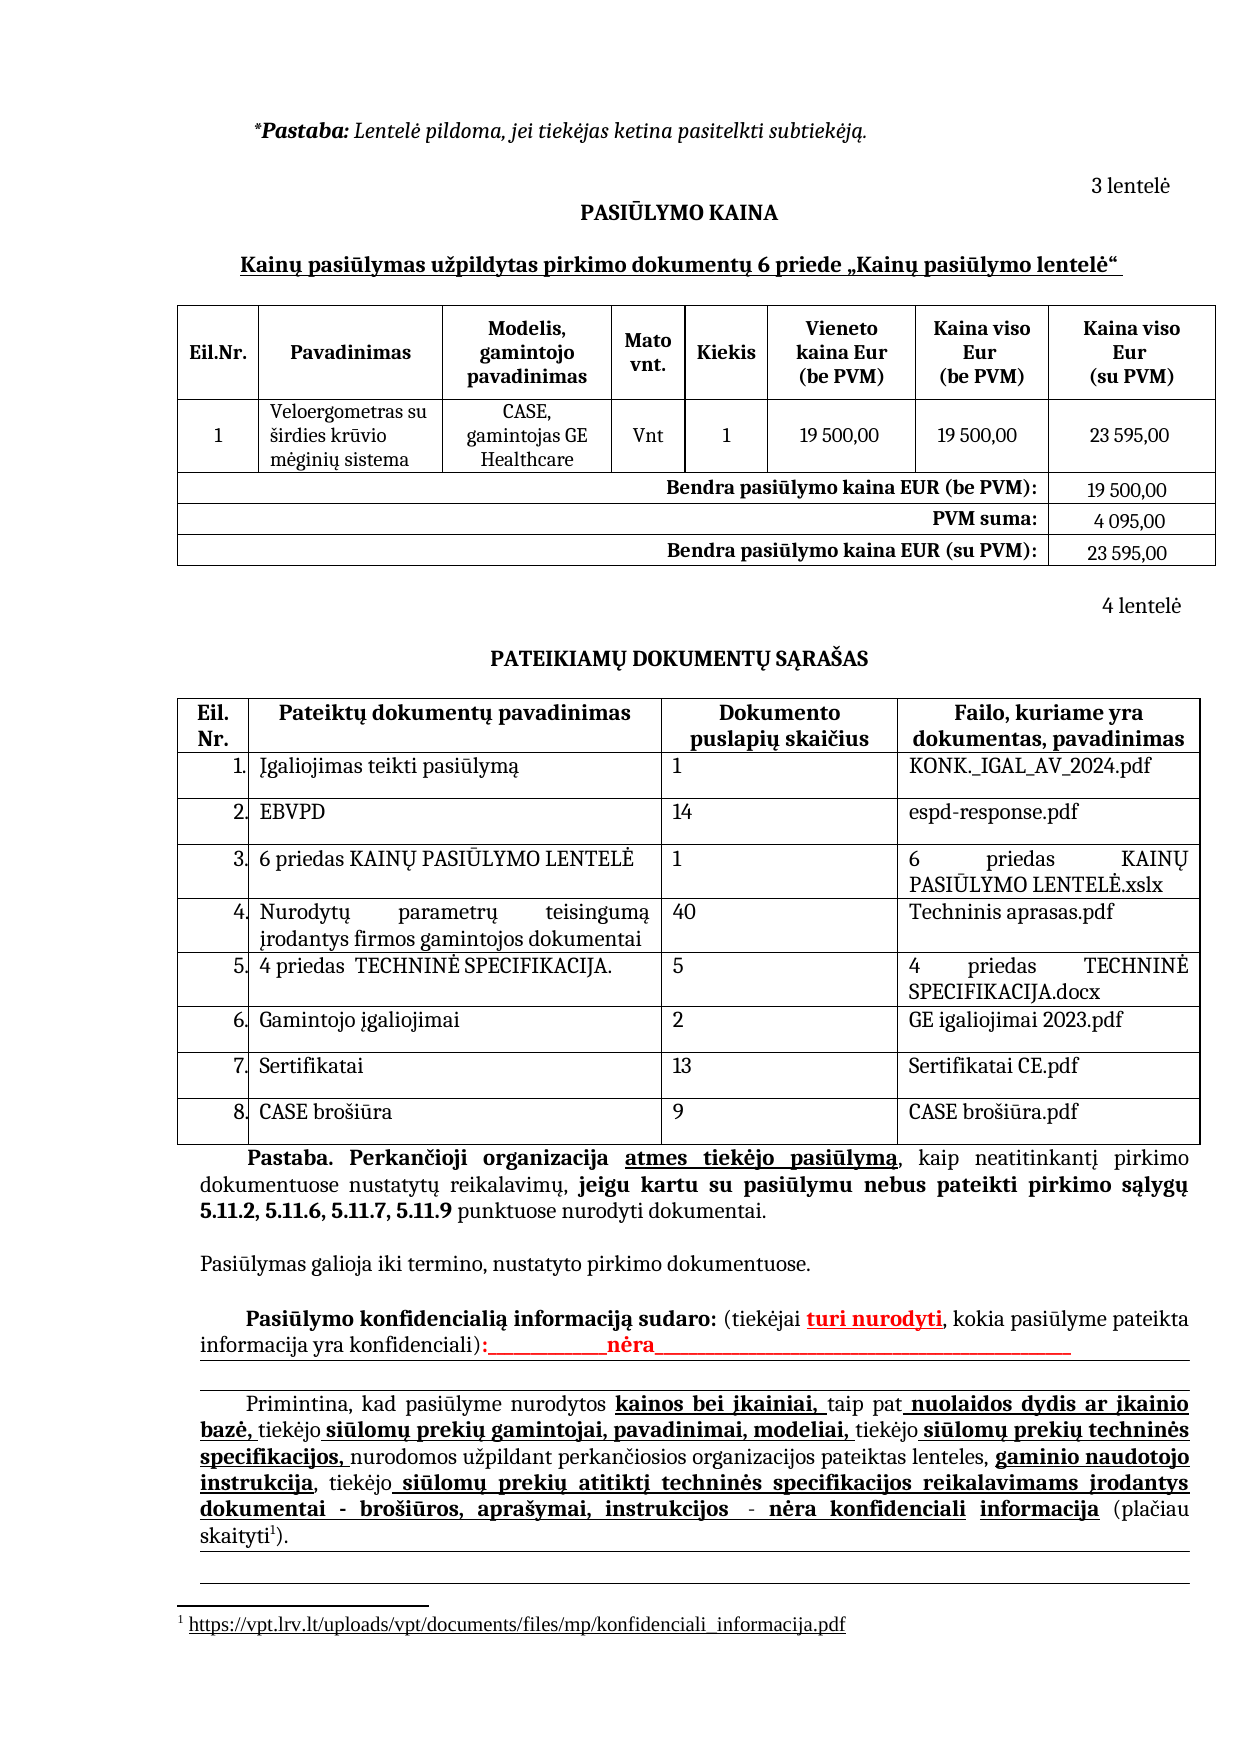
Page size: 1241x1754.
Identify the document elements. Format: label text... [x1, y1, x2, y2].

table_cell [178, 845, 248, 898]
table_cell GE igaliojimai 2023.pdf [898, 1007, 1199, 1052]
table_header Dokumento puslapių skaičius [662, 699, 897, 752]
table_cell Bendra pasiūlymo kaina EUR (be PVM): [178, 473, 1048, 503]
table_header Kaina viso Eur (be PVM) [916, 306, 1048, 399]
table_cell Sertifikatai [249, 1053, 661, 1098]
table_cell 1 [178, 400, 258, 472]
table_cell 2 [662, 1007, 897, 1052]
table_cell [178, 799, 248, 844]
table_cell 1 [662, 753, 897, 798]
text Kainų pasiūlymas užpildytas pirkimo dokumentų 6 priede „Kainų pasiūlymo lentelė“ [177, 252, 1181, 279]
table_cell 1 [662, 845, 897, 898]
table_cell 13 [662, 1053, 897, 1098]
table_cell Vnt [612, 400, 684, 472]
table_header Eil.Nr. [178, 699, 248, 752]
table_cell [178, 899, 248, 952]
table_header Mato vnt. [612, 306, 684, 399]
table_cell espd-response.pdf [898, 799, 1199, 844]
table_header Failo, kuriame yra dokumentas, pavadinimas [898, 699, 1199, 752]
table_cell [178, 753, 248, 798]
table_header Kiekis [686, 306, 767, 399]
table_cell 19 500,00 [768, 400, 915, 472]
table_cell EBVPD [249, 799, 661, 844]
table_cell 5 [662, 953, 897, 1006]
table_cell 4 priedas TECHNINĖ SPECIFIKACIJA. [249, 953, 661, 1006]
table_cell KONK._IGAL_AV_2024.pdf [898, 753, 1199, 798]
table_cell 6 priedas KAINŲ PASIŪLYMO LENTELĖ.xslx [898, 845, 1199, 898]
table_cell Gamintojo įgaliojimai [249, 1007, 661, 1052]
table_cell 23 595,00 [1049, 535, 1215, 565]
table_header Pavadinimas [259, 306, 442, 399]
table_cell CASE brošiūra.pdf [898, 1099, 1199, 1144]
table_cell Nurodytų parametrų teisingumą įrodantys firmos gamintojos dokumentai [249, 899, 661, 952]
table_cell Sertifikatai CE.pdf [898, 1053, 1199, 1098]
table_cell 40 [662, 899, 897, 952]
table_header Vieneto kaina Eur (be PVM) [768, 306, 915, 399]
table_cell 19 500,00 [916, 400, 1048, 472]
table_cell [178, 1099, 248, 1144]
table_cell CASE brošiūra [249, 1099, 661, 1144]
table_cell 4 095,00 [1049, 504, 1215, 534]
table_header Kaina viso Eur (su PVM) [1049, 306, 1215, 399]
text PASIŪLYMO KAINA [177, 199, 1181, 226]
table_header Eil.Nr. [178, 306, 258, 399]
text 3 lentelė [177, 173, 1181, 199]
table_cell 14 [662, 799, 897, 844]
table_cell Veloergometras su širdies krūvio mėginių sistema [259, 400, 442, 472]
table_cell Bendra pasiūlymo kaina EUR (su PVM): [178, 535, 1048, 565]
table_cell 1 [686, 400, 767, 472]
text PATEIKIAMŲ DOKUMENTŲ SĄRAŠAS [177, 646, 1181, 672]
table_cell [178, 1007, 248, 1052]
table_header Pateiktų dokumentų pavadinimas [249, 699, 661, 752]
table_cell Techninis aprasas.pdf [898, 899, 1199, 952]
table_cell 23 595,00 [1049, 400, 1215, 472]
table_header Modelis, gamintojo pavadinimas [443, 306, 611, 399]
text *Pastaba: Lentelė pildoma, jei tiekėjas ketina pasitelkti subtiekėją. [177, 118, 1181, 144]
table_cell 4 priedas TECHNINĖ SPECIFIKACIJA.docx [898, 953, 1199, 1006]
table_cell Įgaliojimas teikti pasiūlymą [249, 753, 661, 798]
table_cell 9 [662, 1099, 897, 1144]
table_cell PVM suma: [178, 504, 1048, 534]
table_cell [178, 1053, 248, 1098]
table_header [189, 1145, 1201, 1584]
table_cell [178, 953, 248, 1006]
table_cell 6 priedas KAINŲ PASIŪLYMO LENTELĖ [249, 845, 661, 898]
table_cell CASE, gamintojas GE Healthcare [443, 400, 611, 472]
table_cell 19 500,00 [1049, 473, 1215, 503]
text 4 lentelė [177, 593, 1181, 619]
